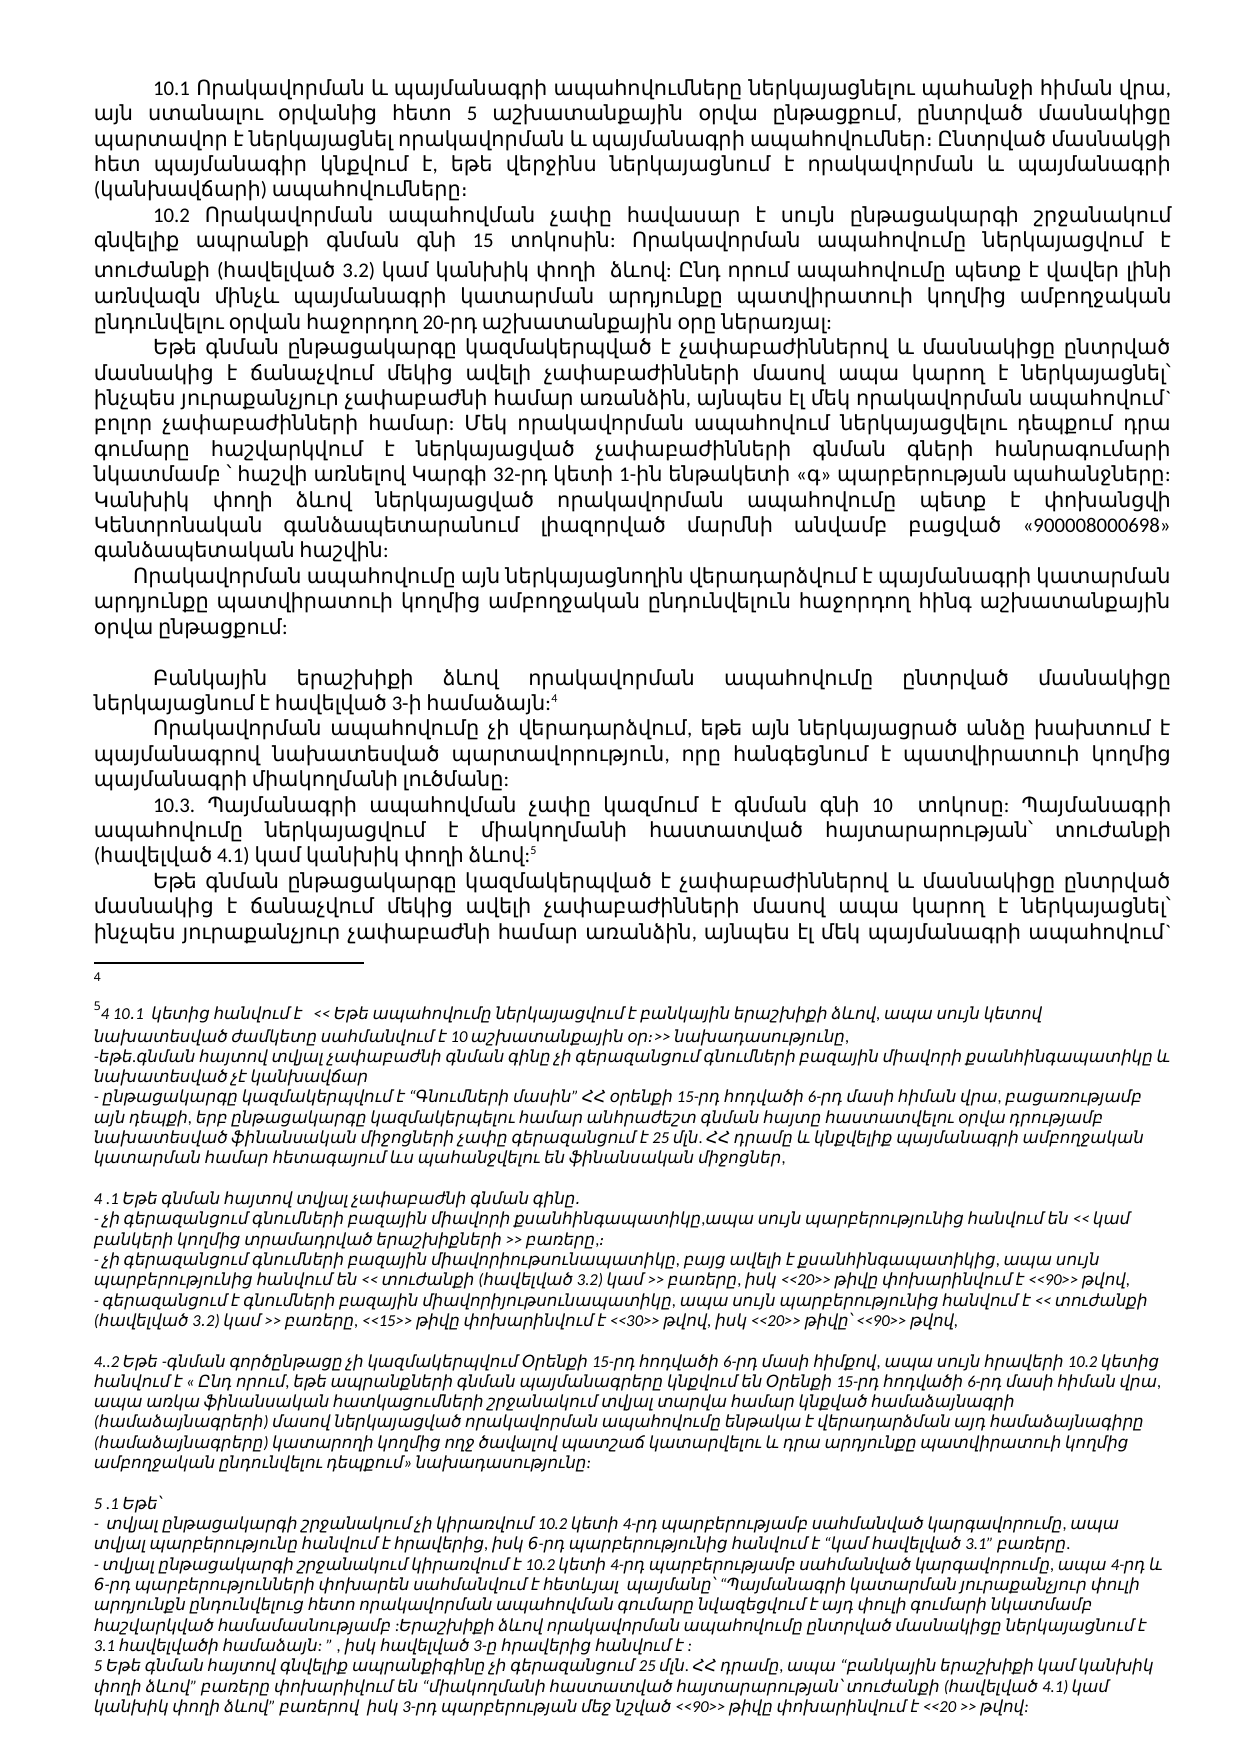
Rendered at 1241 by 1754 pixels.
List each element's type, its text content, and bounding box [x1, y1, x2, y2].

text Բանկային երաշխիքի ձևով որակավորման ապահովումը ընտրված մասնակիցը ներկայացնում է հավելված 3-ի համաձայն: [94, 665, 1171, 716]
text Եթե գնման ընթացակարգը կազմակերպված է չափաբաժիններով և մասնակիցը ընտրված մասնակից է ճանաչվում մեկից ավելի չափաբաժինների մասով ապա կարող է ներկայացնել՝ ինչպես յուրաքանչյուր չափաբաժնի համար առանձին, այնպես էլ մեկ որակավորման ապահովում` բոլոր չափաբաժինների համար: Մեկ որակավորման ապահովում ներկայացվելու դեպքում դրա գումարը հաշվարկվում է ներկայացված չափաբաժինների գնման գների հանրագումարի նկատմամբ ՝ հաշվի առնելով Կարգի 32-րդ կետի 1-ին ենթակետի «գ» պարբերության պահանջները: Կանխիկ փողի ձևով ներկայացված որակավորման ապահովումը պետք է փոխանցվի Կենտրոնական գանձապետարանում լիազորված մարմնի անվամբ բացված «900008000698» գանձապետական հաշվին: [94, 334, 1171, 563]
text 10.1 Որակավորման և պայմանագրի ապահովումները ներկայացնելու պահանջի հիման վրա, այն ստանալու օրվանից հետո 5 աշխատանքային օրվա ընթացքում, ընտրված մասնակիցը պարտավոր է ներկայացնել որակավորման և պայմանագրի ապահովումներ։ Ընտրված մասնակցի հետ պայմանագիր կնքվում է, եթե վերջինս ներկայացնում է որակավորման և պայմանագրի (կանխավճարի) ապահովումները։ [94, 75, 1171, 202]
text 10.3. Պայմանագրի ապահովման չափը կազմում է գնման գնի 10 տոկոսը: Պայմանագրի ապահովումը ներկայացվում է միակողմանի հաստատված հայտարարության՝ տուժանքի (հավելված 4.1) կամ կանխիկ փողի ձևով: [94, 792, 1171, 868]
text Որակավորման ապահովումը չի վերադարձվում, եթե այն ներկայացրած անձը խախտում է պայմանագրով նախատեսված պարտավորություն, որը հանգեցնում է պատվիրատուի կողմից պայմանագրի միակողմանի լուծմանը: [94, 716, 1171, 792]
text 10.2 Որակավորման ապահովման չափը հավասար է սույն ընթացակարգի շրջանակում գնվելիք ապրանքի գնման գնի 15 տոկոսին: Որակավորման ապահովումը ներկայացվում է տուժանքի (հավելված 3.2) կամ կանխիկ փողի ձևով: Ընդ որում ապահովումը պետք է վավեր լինի առնվազն մինչև պայմանագրի կատարման արդյունքը պատվիրատուի կողմից ամբողջական ընդունվելու օրվան հաջորդող 20-րդ աշխատանքային օրը ներառյալ: [94, 202, 1171, 334]
text Որակավորման ապահովումը այն ներկայացնողին վերադարձվում է պայմանագրի կատարման արդյունքը պատվիրատուի կողմից ամբողջական ընդունվելուն հաջորդող հինգ աշխատանքային օրվա ընթացքում: [94, 563, 1171, 639]
text Եթե գնման ընթացակարգը կազմակերպված է չափաբաժիններով և մասնակիցը ընտրված մասնակից է ճանաչվում մեկից ավելի չափաբաժինների մասով ապա կարող է ներկայացնել՝ ինչպես յուրաքանչյուր չափաբաժնի համար առանձին, այնպես էլ մեկ պայմանագրի ապահովում` բոլոր չափաբաժինների համար: : Մեկ պայմանագրի ապահովում ներկայացվելու դեպքում դրա գումարը հաշվարկվում է ներկայացված չափաբաժինների գնման գների հանրագումարի նկատմամբ՝ հաշվի առնելով Կարգի 32-րդ կետի 9-րդ ենթակետի պահանջները: [94, 868, 1171, 944]
